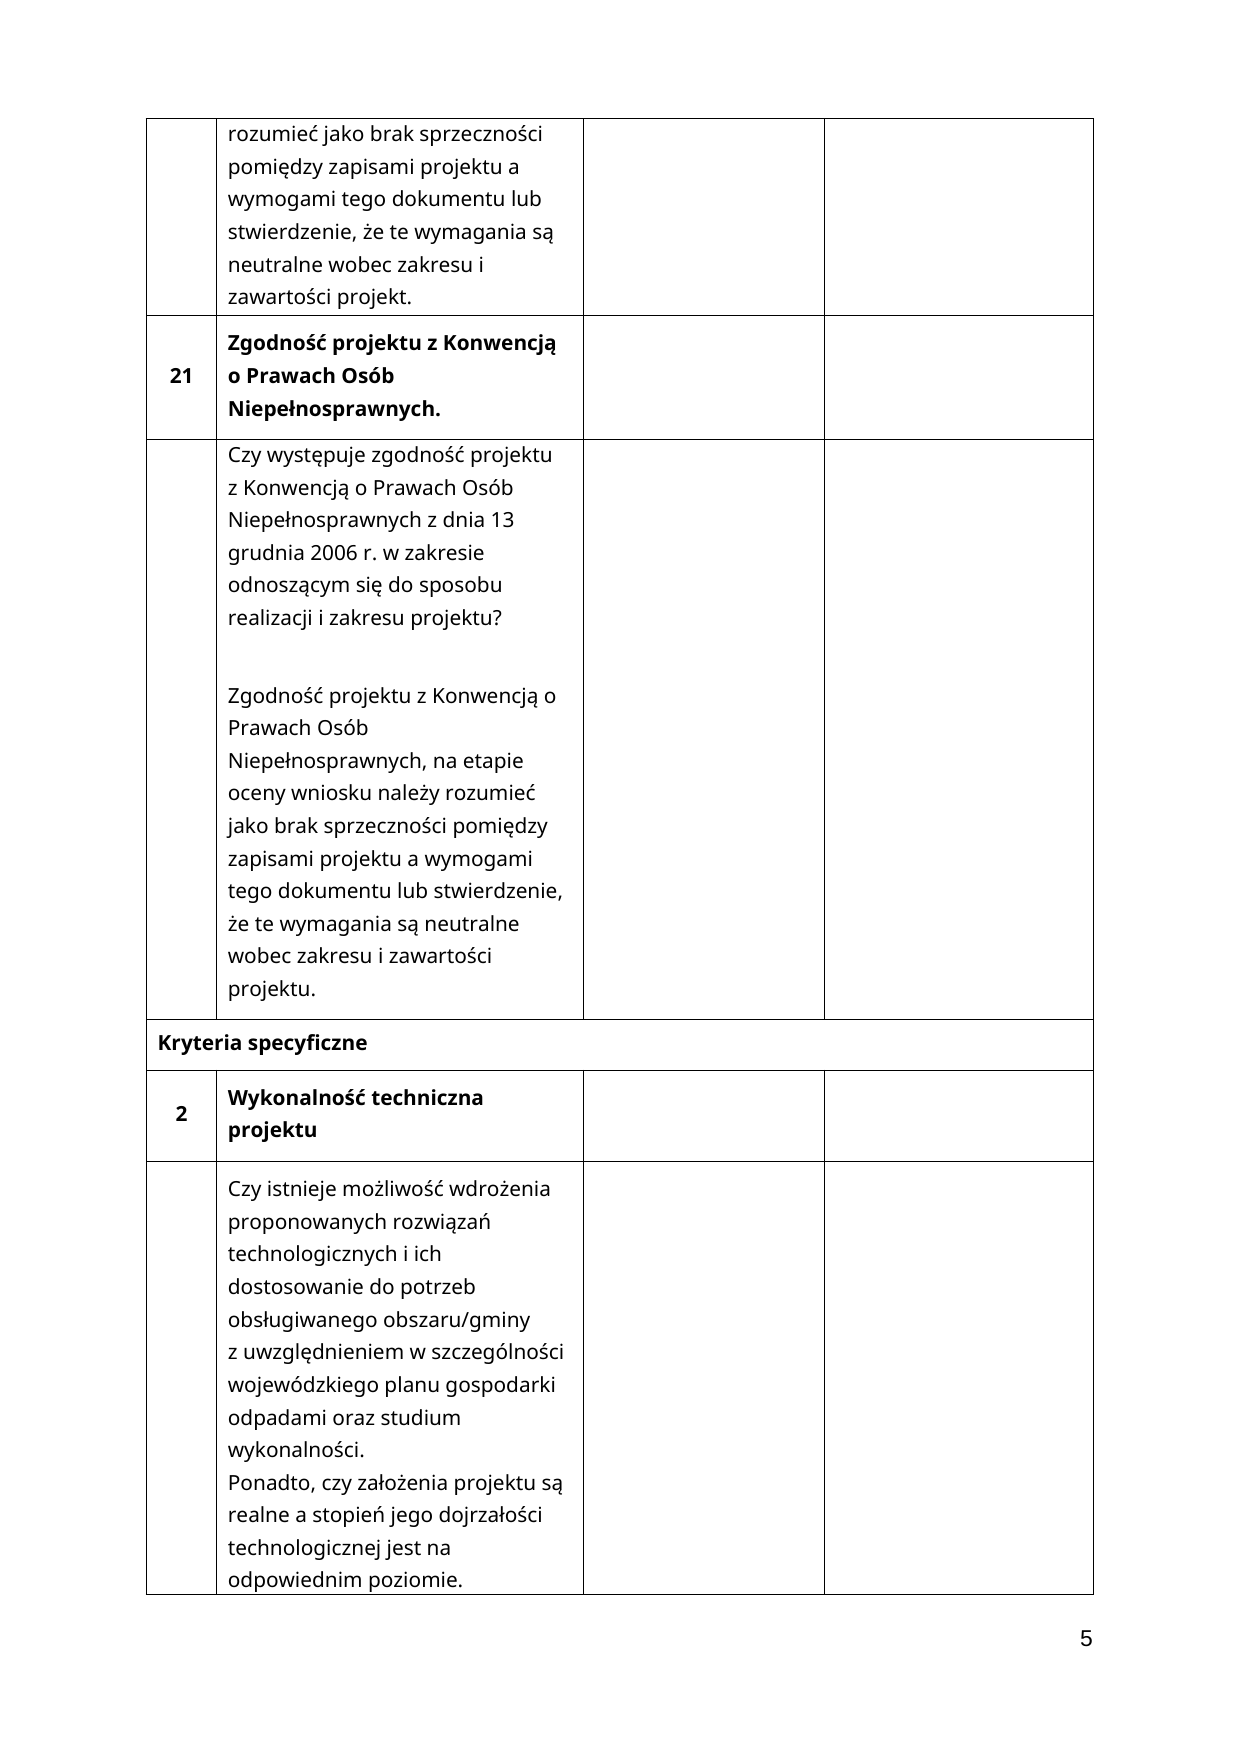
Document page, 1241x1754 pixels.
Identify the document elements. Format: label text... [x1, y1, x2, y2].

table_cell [217, 1162, 583, 1594]
table_cell [825, 440, 1093, 1019]
table_cell [825, 1071, 1093, 1161]
table_cell Wykonalność techniczna projektu [217, 1071, 583, 1161]
table_cell [584, 440, 824, 1019]
table_cell [825, 1162, 1093, 1594]
table_cell Czy występuje zgodność projektu z Konwencją o Prawach Osób Niepełnosprawnych z dnia 13 grudnia 2006 r. w zakresie odnoszącym się do sposobu realizacji i zakresu projektu? Zgodność projektu z Konwencją o Prawach Osób Niepełnosprawnych, na etapie oceny wniosku należy rozumieć jako brak sprzeczności pomiędzy zapisami projektu a wymogami tego dokumentu lub stwierdzenie, że te wymagania są neutralne wobec zakresu i zawartości projektu. [217, 440, 583, 1019]
table_cell Kryteria specyficzne [147, 1020, 1093, 1069]
table_cell [584, 1071, 824, 1161]
table_cell [825, 316, 1093, 439]
table_cell [584, 316, 824, 439]
table_cell 2 [147, 1071, 216, 1161]
table_cell 21 [147, 316, 216, 439]
table_cell [147, 440, 216, 1019]
table_cell [584, 119, 824, 315]
table_cell [584, 1162, 824, 1594]
table_cell [147, 1162, 216, 1594]
table_cell Zgodność projektu z Konwencją o Prawach Osób Niepełnosprawnych. [217, 316, 583, 439]
table_cell [147, 119, 216, 315]
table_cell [217, 119, 583, 315]
table_cell [825, 119, 1093, 315]
